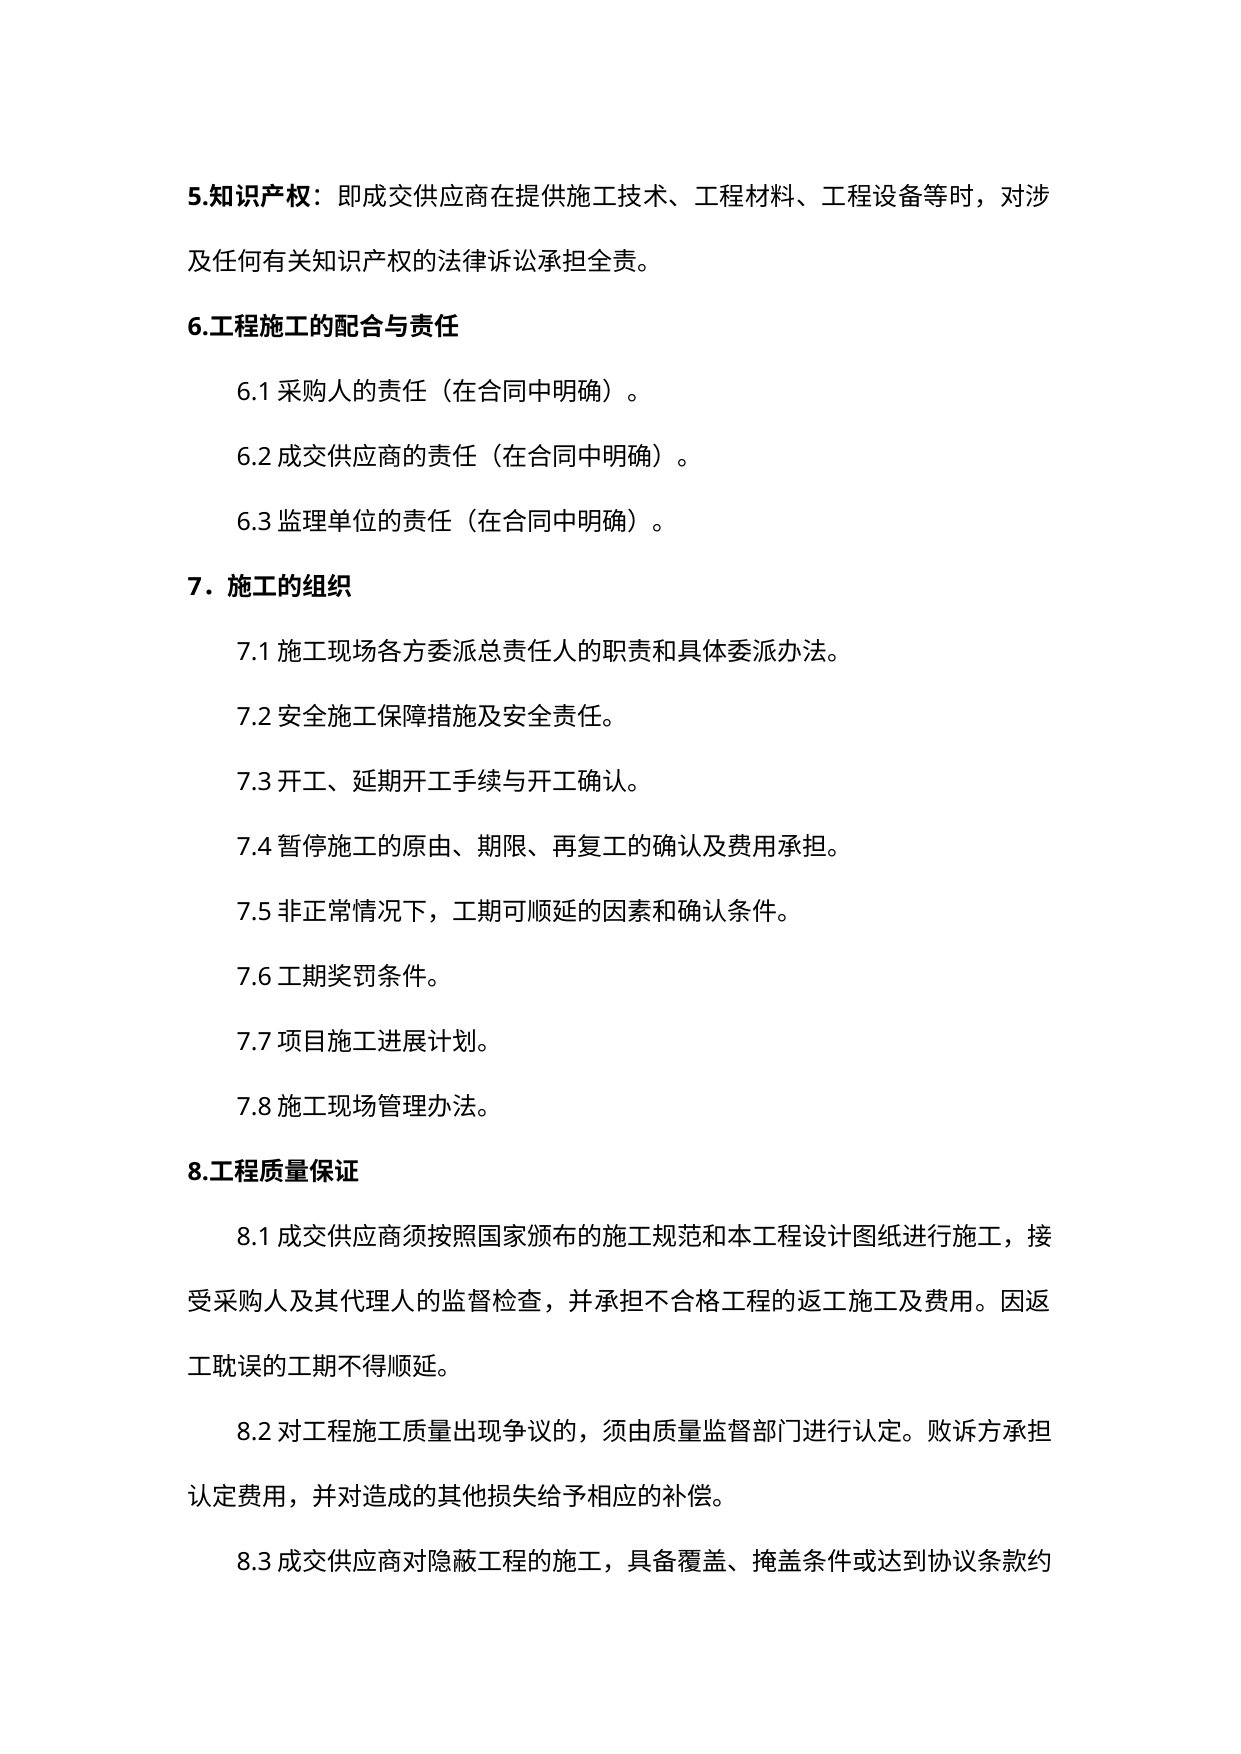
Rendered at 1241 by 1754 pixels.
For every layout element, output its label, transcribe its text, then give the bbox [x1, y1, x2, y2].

text 6.1采购人的责任（在合同中明确）。 [187, 357, 1053, 422]
text 5.知识产权：即成交供应商在提供施工技术、工程材料、工程设备等时，对涉及任何有关知识产权的法律诉讼承担全责。 [187, 162, 1053, 292]
text 7.6工期奖罚条件。 [187, 942, 1053, 1007]
text 7.4暂停施工的原由、期限、再复工的确认及费用承担。 [187, 812, 1053, 877]
text 7.5非正常情况下，工期可顺延的因素和确认条件。 [187, 877, 1053, 942]
text 6.3监理单位的责任（在合同中明确）。 [187, 487, 1053, 552]
text 7.7项目施工进展计划。 [187, 1007, 1053, 1072]
text 6.工程施工的配合与责任 [187, 292, 1053, 357]
text 6.2成交供应商的责任（在合同中明确）。 [187, 422, 1053, 487]
text 7.2安全施工保障措施及安全责任。 [187, 682, 1053, 747]
text 8.2对工程施工质量出现争议的，须由质量监督部门进行认定。败诉方承担认定费用，并对造成的其他损失给予相应的补偿。 [187, 1397, 1053, 1527]
text 8.1成交供应商须按照国家颁布的施工规范和本工程设计图纸进行施工，接受采购人及其代理人的监督检查，并承担不合格工程的返工施工及费用。因返工耽误的工期不得顺延。 [187, 1202, 1053, 1397]
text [187, 1527, 1053, 1592]
text 7.3开工、延期开工手续与开工确认。 [187, 747, 1053, 812]
text 7.8施工现场管理办法。 [187, 1072, 1053, 1137]
text 7.1施工现场各方委派总责任人的职责和具体委派办法。 [187, 617, 1053, 682]
text 7．施工的组织 [187, 552, 1053, 617]
text 8.工程质量保证 [187, 1137, 1053, 1202]
